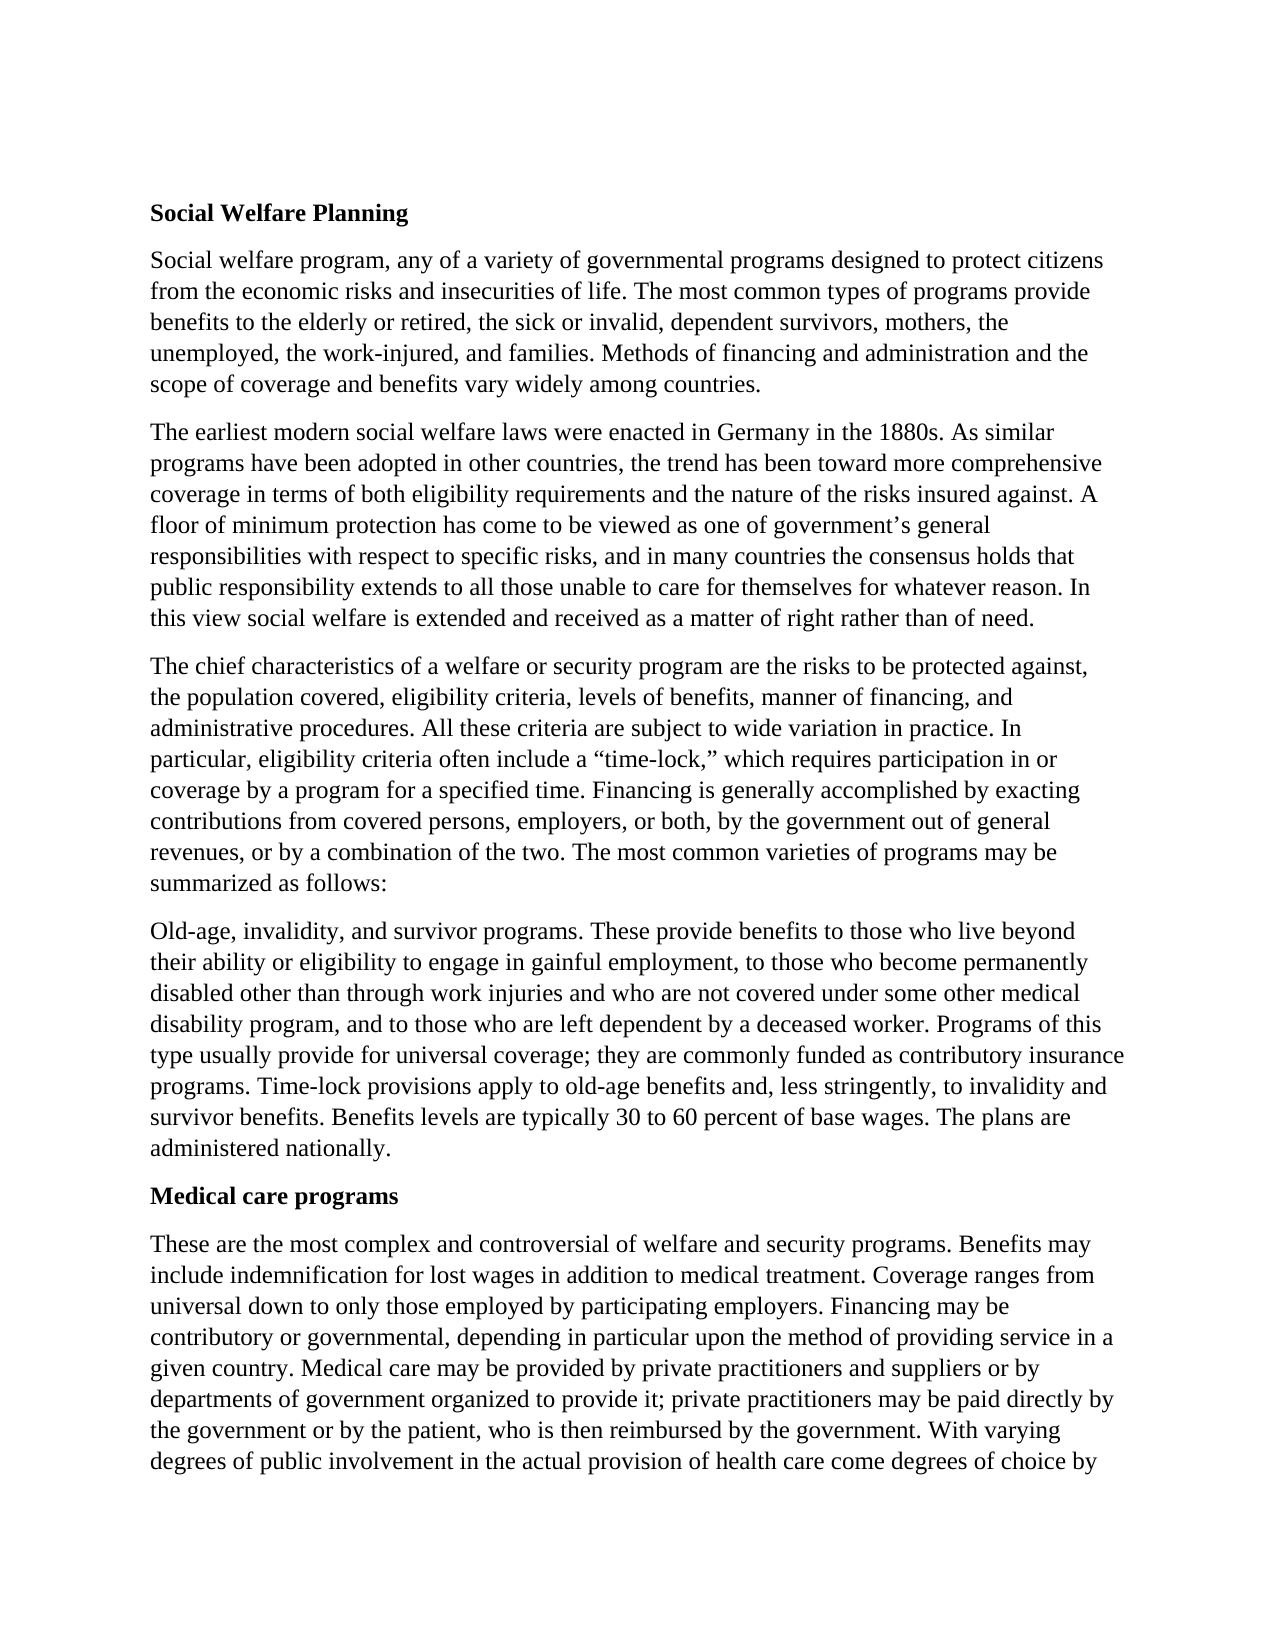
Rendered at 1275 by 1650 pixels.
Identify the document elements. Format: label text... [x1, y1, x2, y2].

text The earliest modern social welfare laws were enacted in Germany in the 1880s. As similar programs have been adopted in other countries, the trend has been toward more comprehensive coverage in terms of both eligibility requirements and the nature of the risks insured against. A floor of minimum protection has come to be viewed as one of government’s general responsibilities with respect to specific risks, and in many countries the consensus holds that public responsibility extends to all those unable to care for themselves for whatever reason. In this view social welfare is extended and received as a matter of right rather than of need. [150, 417, 1125, 632]
text Social welfare program, any of a variety of governmental programs designed to protect citizens from the economic risks and insecurities of life. The most common types of programs provide benefits to the elderly or retired, the sick or invalid, dependent survivors, mothers, the unemployed, the work-injured, and families. Methods of financing and administration and the scope of coverage and benefits vary widely among countries. [150, 245, 1125, 398]
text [150, 1229, 1125, 1475]
text The chief characteristics of a welfare or security program are the risks to be protected against, the population covered, eligibility criteria, levels of benefits, manner of financing, and administrative procedures. All these criteria are subject to wide variation in practice. In particular, eligibility criteria often include a “time-lock,” which requires participation in or coverage by a program for a specified time. Financing is generally accomplished by exacting contributions from covered persons, employers, or both, by the government out of general revenues, or by a combination of the two. The most common varieties of programs may be summarized as follows: [150, 651, 1125, 897]
text Medical care programs [150, 1181, 1125, 1210]
text Social Welfare Planning [150, 198, 1125, 226]
text Old-age, invalidity, and survivor programs. These provide benefits to those who live beyond their ability or eligibility to engage in gainful employment, to those who become permanently disabled other than through work injuries and who are not covered under some other medical disability program, and to those who are left dependent by a deceased worker. Programs of this type usually provide for universal coverage; they are commonly funded as contributory insurance programs. Time-lock provisions apply to old-age benefits and, less stringently, to invalidity and survivor benefits. Benefits levels are typically 30 to 60 percent of base wages. The plans are administered nationally. [150, 916, 1125, 1162]
